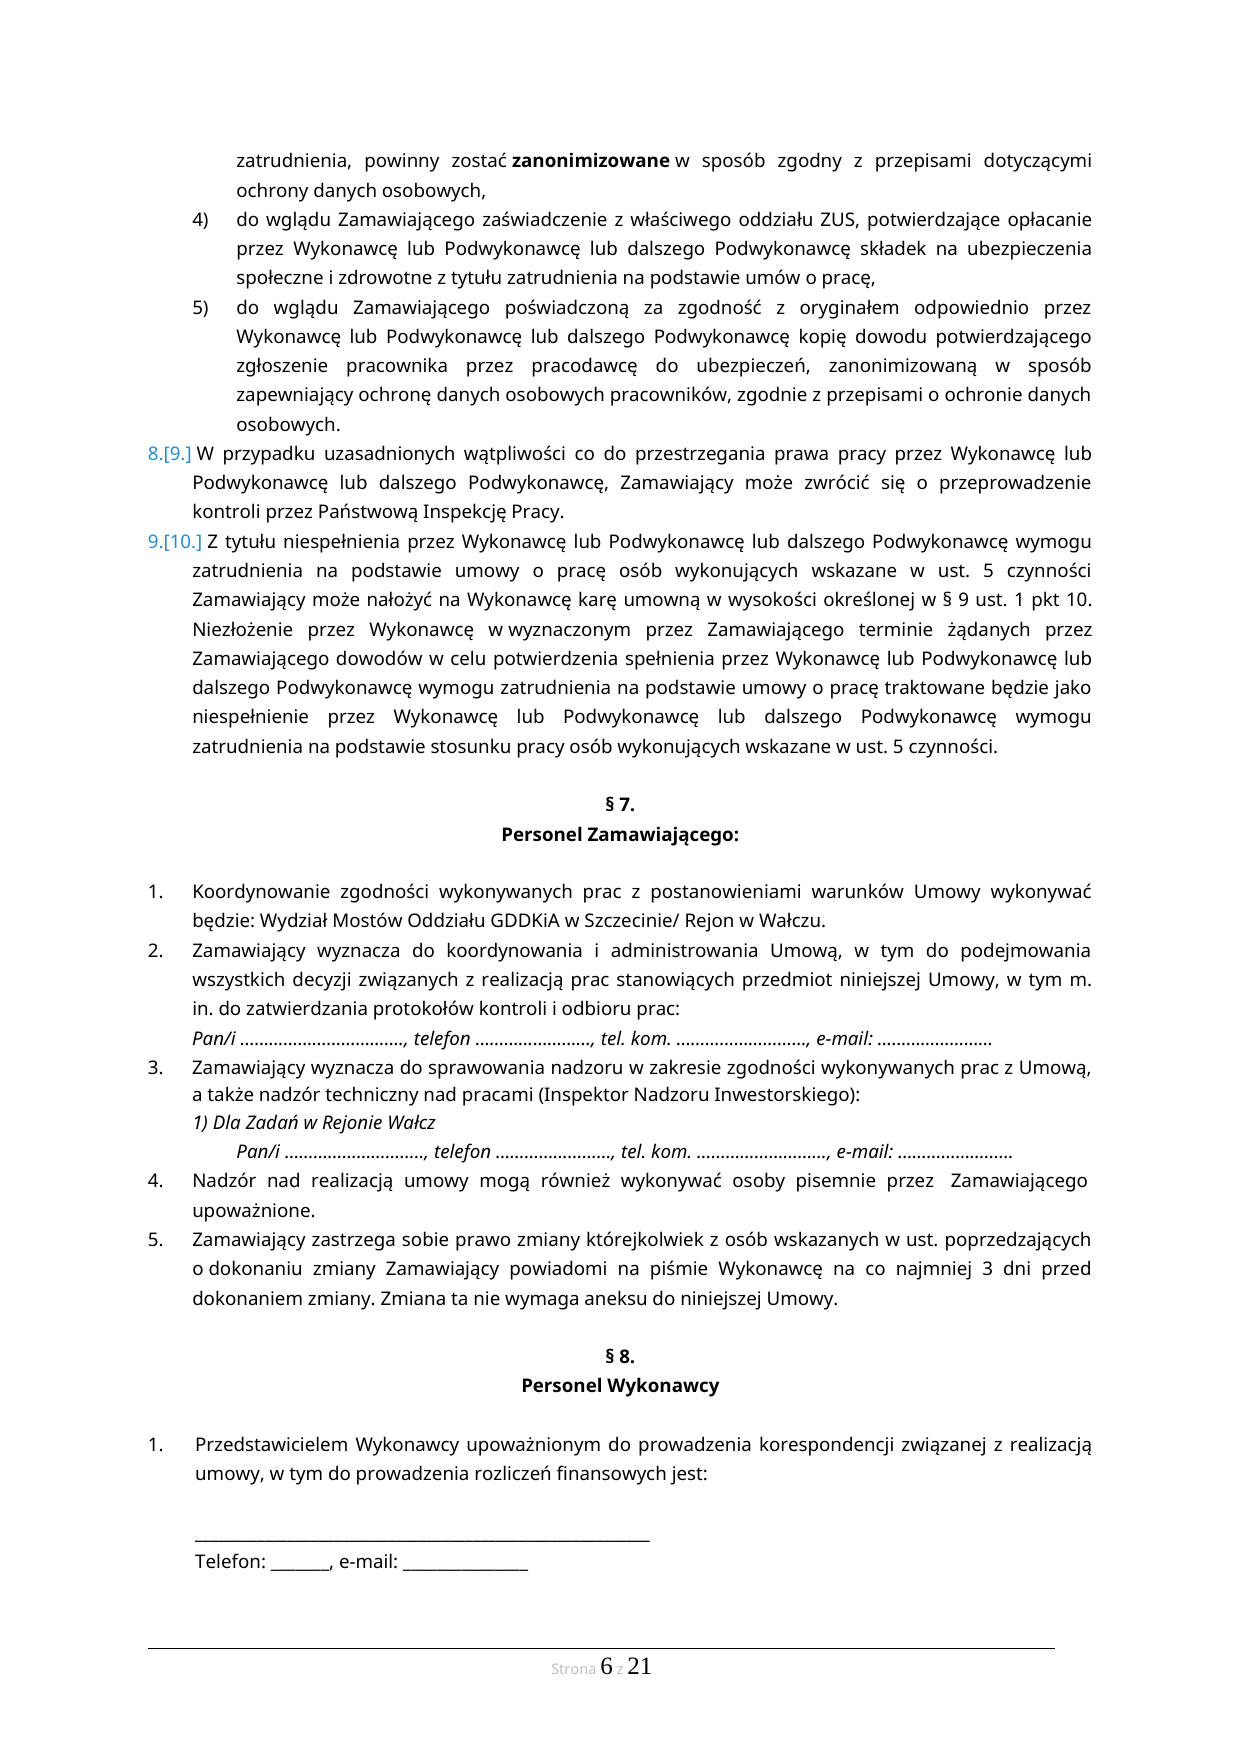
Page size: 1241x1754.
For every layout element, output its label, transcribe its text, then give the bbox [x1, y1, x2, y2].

text Personel Wykonawcy [148, 1373, 1093, 1398]
list Zamawiający wyznacza do koordynowania i administrowania Umową, w tym do podejmowania wszystkich decyzji związanych z realizacją prac stanowiących przedmiot niniejszej Umowy, w tym m. in. do zatwierdzania protokołów kontroli i odbioru prac: [148, 937, 1093, 1021]
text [195, 1548, 1093, 1574]
text Pan/i ……………………………., telefon ……………………, tel. kom. ………………………, e-mail: …………………… [148, 1025, 1093, 1050]
text Pan/i ……………………….., telefon ……………………, tel. kom. ………………………, e-mail: …………………… [236, 1138, 1093, 1164]
list Nadzór nad realizacją umowy mogą również wykonywać osoby pisemnie przez Zamawiającego upoważnione. [148, 1168, 1093, 1222]
subtitle Personel Zamawiającego: [148, 821, 1093, 846]
list Koordynowanie zgodności wykonywanych prac z postanowieniami warunków Umowy wykonywać będzie: Wydział Mostów Oddziału GDDKiA w Szczecinie/ Rejon w Wałczu. [148, 878, 1093, 933]
list Przedstawicielem Wykonawcy upoważnionym do prowadzenia korespondencji związanej z realizacją umowy, w tym do prowadzenia rozliczeń finansowych jest: [148, 1431, 1093, 1486]
list Zamawiający zastrzega sobie prawo zmiany którejkolwiek z osób wskazanych w ust. poprzedzających o dokonaniu zmiany Zamawiający powiadomi na piśmie Wykonawcę na co najmniej 3 dni przed dokonaniem zmiany. Zmiana ta nie wymaga aneksu do niniejszej Umowy. [148, 1226, 1093, 1310]
list Z tytułu niespełnienia przez Wykonawcę lub Podwykonawcę lub dalszego Podwykonawcę wymogu zatrudnienia na podstawie umowy o pracę osób wykonujących wskazane w ust. 5 czynności Zamawiający może nałożyć na Wykonawcę karę umowną w wysokości określonej w § 9 ust. 1 pkt 10. Niezłożenie przez Wykonawcę w wyznaczonym przez Zamawiającego terminie żądanych przez Zamawiającego dowodów w celu potwierdzenia spełnienia przez Wykonawcę lub Podwykonawcę lub dalszego Podwykonawcę wymogu zatrudnienia na podstawie umowy o pracę traktowane będzie jako niespełnienie przez Wykonawcę lub Podwykonawcę lub dalszego Podwykonawcę wymogu zatrudnienia na podstawie stosunku pracy osób wykonujących wskazane w ust. 5 czynności. [148, 528, 1093, 758]
text 1) Dla Zadań w Rejonie Wałcz [192, 1109, 1093, 1135]
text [195, 1519, 1093, 1544]
text § 7. [148, 792, 1093, 817]
list Zamawiający wyznacza do sprawowania nadzoru w zakresie zgodności wykonywanych prac z Umową, a także nadzór techniczny nad pracami (Inspektor Nadzoru Inwestorskiego): [148, 1054, 1093, 1107]
list do wglądu Zamawiającego poświadczoną za zgodność z oryginałem odpowiednio przez Wykonawcę lub Podwykonawcę lub dalszego Podwykonawcę kopię dowodu potwierdzającego zgłoszenie pracownika przez pracodawcę do ubezpieczeń, zanonimizowaną w sposób zapewniający ochronę danych osobowych pracowników, zgodnie z przepisami o ochronie danych osobowych. [192, 294, 1093, 437]
text § 8. [148, 1343, 1093, 1369]
list W przypadku uzasadnionych wątpliwości co do przestrzegania prawa pracy przez Wykonawcę lub Podwykonawcę lub dalszego Podwykonawcę, Zamawiający może zwrócić się o przeprowadzenie kontroli przez Państwową Inspekcję Pracy. [148, 440, 1093, 524]
list do wglądu Zamawiającego zaświadczenie z właściwego oddziału ZUS, potwierdzające opłacanie przez Wykonawcę lub Podwykonawcę lub dalszego Podwykonawcę składek na ubezpieczenia społeczne i zdrowotne z tytułu zatrudnienia na podstawie umów o pracę, [192, 206, 1093, 290]
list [192, 148, 1093, 202]
